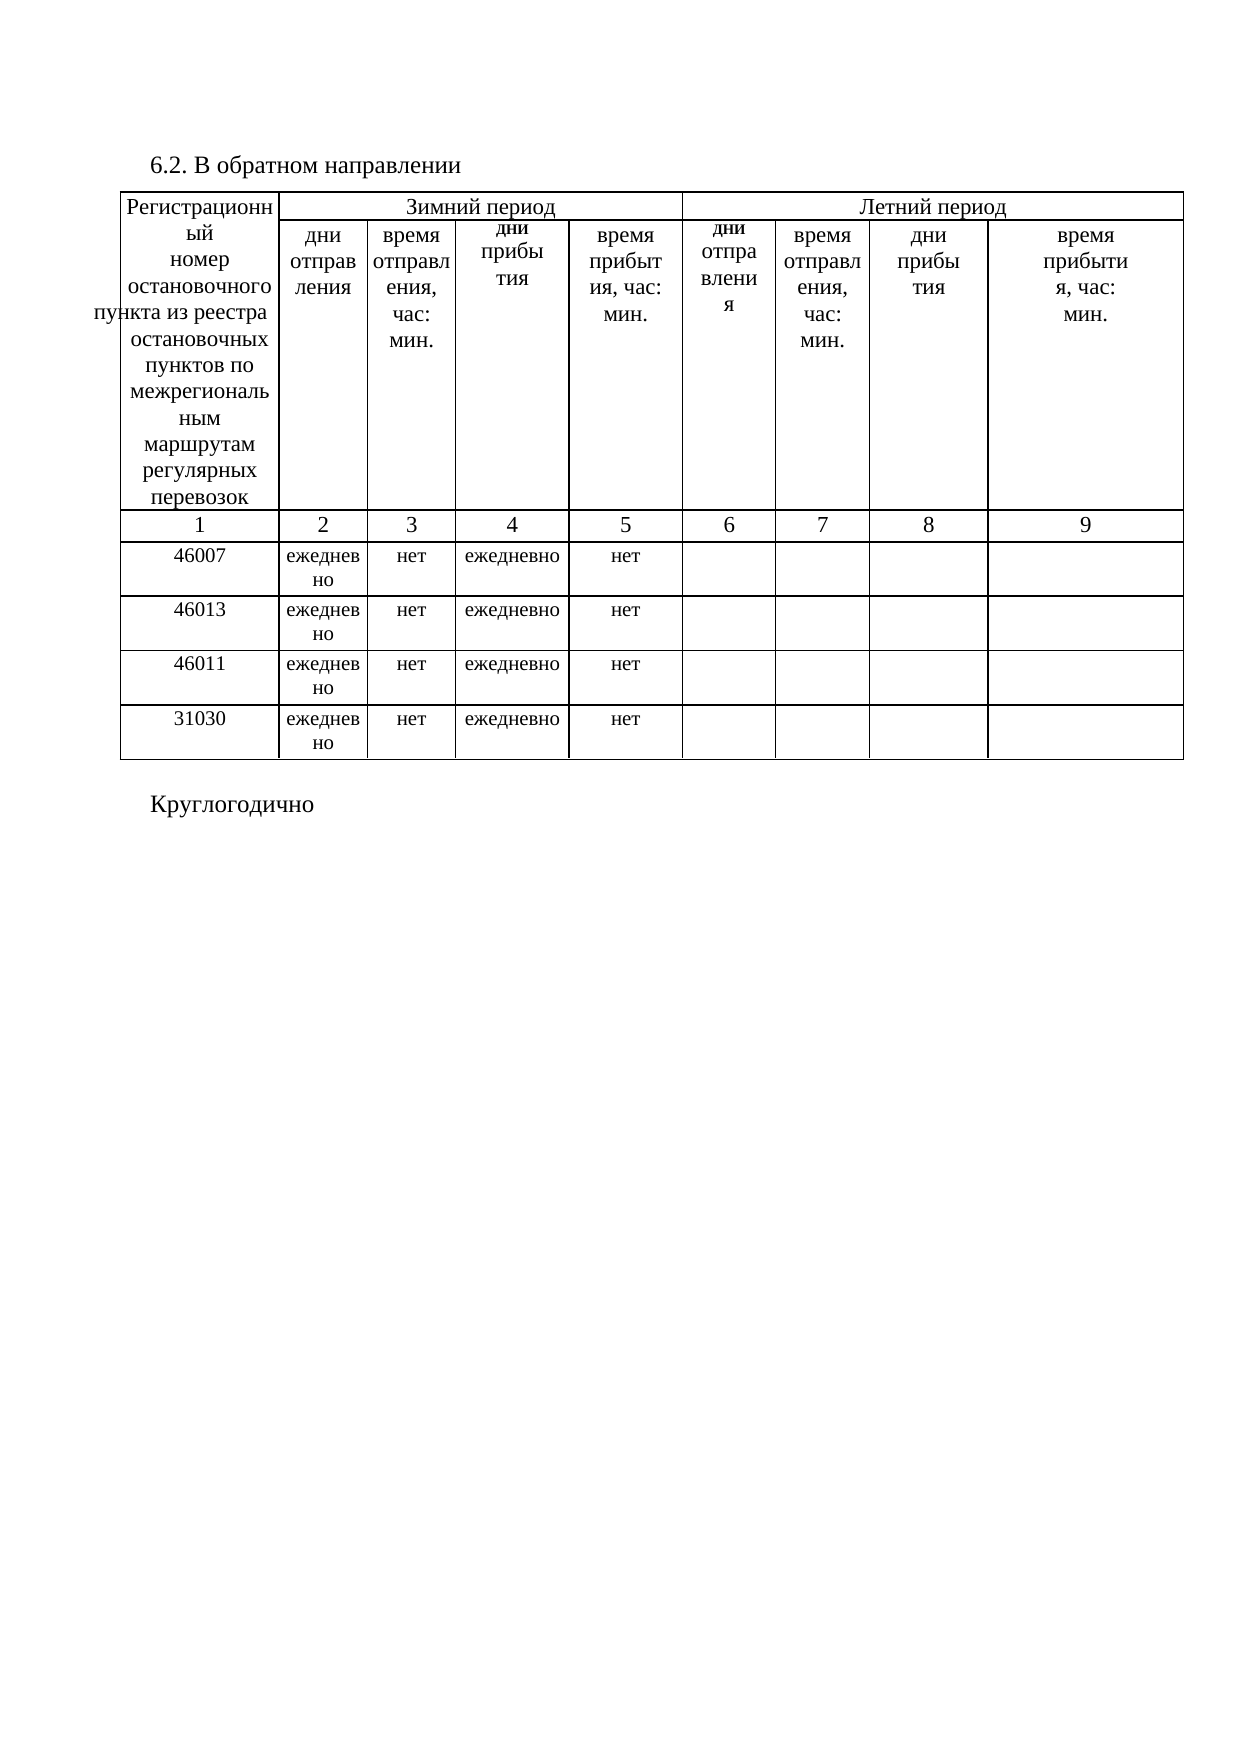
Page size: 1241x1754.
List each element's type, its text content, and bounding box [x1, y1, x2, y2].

table_cell [776, 651, 869, 704]
table_cell [683, 597, 775, 650]
table_cell ежедневно [280, 651, 367, 704]
table_header Летний период [683, 193, 1183, 219]
table_cell ежедневно [456, 706, 568, 758]
table_cell [683, 651, 775, 704]
text 6.2. В обратном направлении [150, 150, 1090, 179]
table_cell 2 [280, 511, 367, 541]
table_cell 4 [456, 511, 568, 541]
table_cell [683, 543, 775, 595]
table_cell 3 [368, 511, 455, 541]
table_cell ежедневно [280, 706, 367, 758]
table_cell [776, 597, 869, 650]
table_cell 5 [570, 511, 682, 541]
table_cell [870, 706, 987, 758]
table_cell 46007 [121, 543, 278, 595]
table_cell нет [570, 543, 682, 595]
table_cell 7 [776, 511, 869, 541]
text Круглогодично [150, 789, 1090, 817]
table_cell [989, 543, 1183, 595]
table_cell [870, 651, 987, 704]
table_cell дни прибы тия [870, 221, 987, 509]
table_cell [870, 543, 987, 595]
table_cell время отправл ения, час: мин. [776, 221, 869, 509]
table_cell ежедневно [456, 651, 568, 704]
table_cell время прибыти я, час: мин. [989, 221, 1183, 509]
table_cell ДНИ прибы тия [456, 221, 568, 509]
table_cell [683, 706, 775, 758]
table_cell 6 [683, 511, 775, 541]
table_cell [776, 543, 869, 595]
table_cell нет [368, 651, 455, 704]
table_cell время отправл ения, час: мин. [368, 221, 455, 509]
table_cell дни отправ ления [280, 221, 367, 509]
table_cell нет [368, 706, 455, 758]
table_cell [989, 597, 1183, 650]
table_cell 1 [121, 511, 278, 541]
table_cell [870, 597, 987, 650]
table_cell 46013 [121, 597, 278, 650]
table_header Зимний период [280, 193, 682, 219]
table_cell [989, 706, 1183, 758]
table_cell нет [368, 597, 455, 650]
table_cell [776, 706, 869, 758]
table_cell нет [570, 651, 682, 704]
table_cell нет [570, 597, 682, 650]
table_header Регистрационный номер остановочного пункта из реестра остановочных пунктов по межрегиональным маршрутам регулярных перевозок [121, 193, 278, 509]
table_cell 9 [989, 511, 1183, 541]
table_cell ежедневно [280, 543, 367, 595]
table_cell 46011 [121, 651, 278, 704]
table_cell ДНИ отпра влени я [683, 221, 775, 509]
table_cell 8 [870, 511, 987, 541]
table_cell 31030 [121, 706, 278, 758]
table_cell ежедневно [456, 543, 568, 595]
table_cell время прибыт ия, час: мин. [570, 221, 682, 509]
table_cell нет [570, 706, 682, 758]
table_cell ежедневно [280, 597, 367, 650]
table_cell нет [368, 543, 455, 595]
table_cell [989, 651, 1183, 704]
table_cell ежедневно [456, 597, 568, 650]
